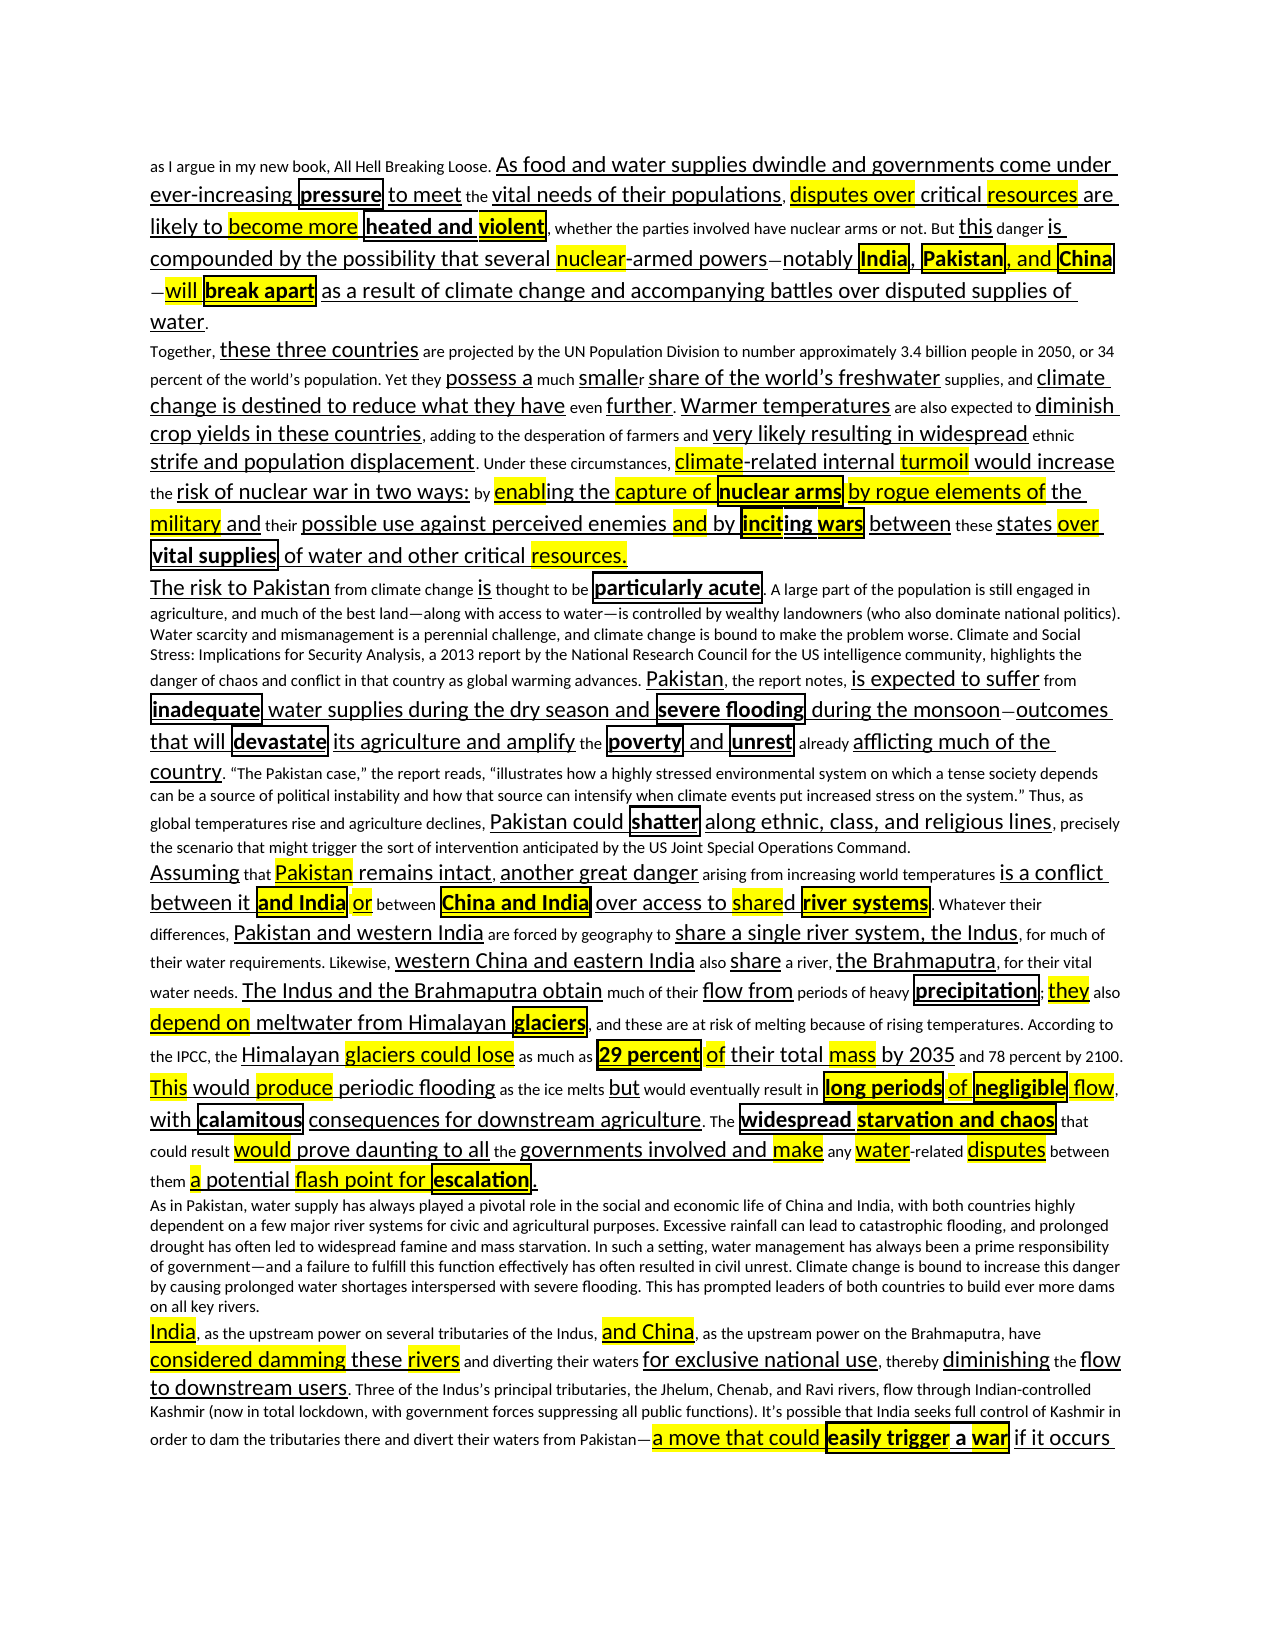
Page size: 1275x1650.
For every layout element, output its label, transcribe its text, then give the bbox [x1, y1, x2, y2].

text Assuming that Pakistan remains intact, another great danger arising from increasing world temperatures is a conflict between it and India or between China and India over access to shared river systems. Whatever their differences, Pakistan and western India are forced by geography to share a single river system, the Indus, for much of their water requirements. Likewise, western China and eastern India also share a river, the Brahmaputra, for their vital water needs. The Indus and the Brahmaputra obtain much of their flow from periods of heavy precipitation; they also depend on meltwater from Himalayan glaciers, and these are at risk of melting because of rising temperatures. According to the IPCC, the Himalayan glaciers could lose as much as 29 percent of their total mass by 2035 and 78 percent by 2100. This would produce periodic flooding as the ice melts but would eventually result in long periods of negligible flow, with calamitous consequences for downstream agriculture. The widespread starvation and chaos that could result would prove daunting to all the governments involved and make any water-related disputes between them a potential flash point for escalation. [150, 858, 1125, 1195]
text As in Pakistan, water supply has always played a pivotal role in the social and economic life of China and India, with both countries highly dependent on a few major river systems for civic and agricultural purposes. Excessive rainfall can lead to catastrophic flooding, and prolonged drought has often led to widespread famine and mass starvation. In such a setting, water management has always been a prime responsibility of government—and a failure to fulfill this function effectively has often resulted in civil unrest. Climate change is bound to increase this danger by causing prolonged water shortages interspersed with severe flooding. This has prompted leaders of both countries to build ever more dams on all key rivers. [150, 1195, 1125, 1317]
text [150, 1317, 1125, 1454]
text Together, these three countries are projected by the UN Population Division to number approximately 3.4 billion people in 2050, or 34 percent of the world’s population. Yet they possess a much smaller share of the world’s freshwater supplies, and climate change is destined to reduce what they have even further. Warmer temperatures are also expected to diminish crop yields in these countries, adding to the desperation of farmers and very likely resulting in widespread ethnic strife and population displacement. Under these circumstances, climate-related internal turmoil would increase the risk of nuclear war in two ways: by enabling the capture of nuclear arms by rogue elements of the military and their possible use against perceived enemies and by inciting wars between these states over vital supplies of water and other critical resources. [150, 335, 1125, 571]
text The risk to Pakistan from climate change is thought to be particularly acute. A large part of the population is still engaged in agriculture, and much of the best land—along with access to water—is controlled by wealthy landowners (who also dominate national politics). Water scarcity and mismanagement is a perennial challenge, and climate change is bound to make the problem worse. Climate and Social Stress: Implications for Security Analysis, a 2013 report by the National Research Council for the US intelligence community, highlights the danger of chaos and conflict in that country as global warming advances. Pakistan, the report notes, is expected to suffer from inadequate water supplies during the dry season and severe flooding during the monsoon—outcomes that will devastate its agriculture and amplify the poverty and unrest already afflicting much of the country. “The Pakistan case,” the report reads, “illustrates how a highly stressed environmental system on which a tense society depends can be a source of political instability and how that source can intensify when climate events put increased stress on the system.” Thus, as global temperatures rise and agriculture declines, Pakistan could shatter along ethnic, class, and religious lines, precisely the scenario that might trigger the sort of intervention anticipated by the US Joint Special Operations Command. [150, 571, 1125, 858]
